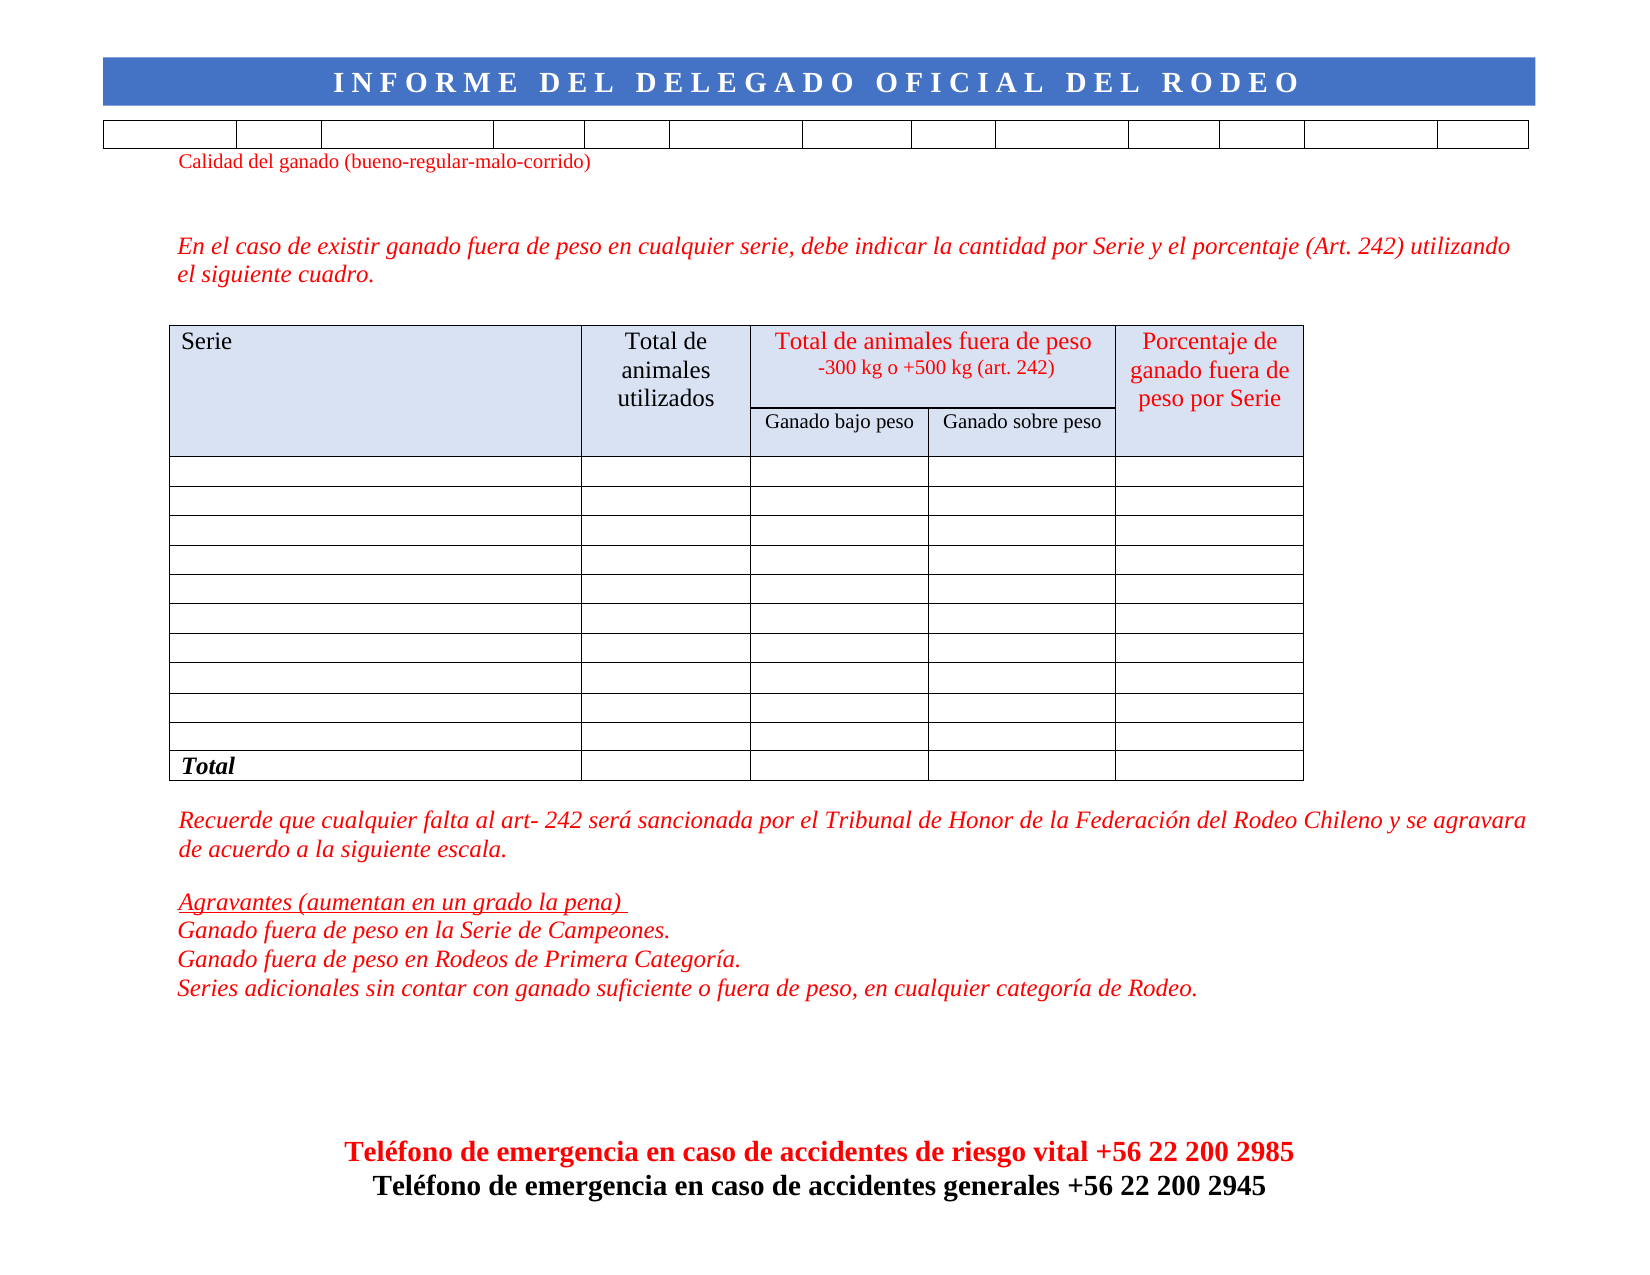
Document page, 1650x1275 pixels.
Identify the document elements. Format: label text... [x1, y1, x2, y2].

table_cell [237, 121, 321, 148]
table_cell [1129, 121, 1219, 148]
list Recuerde que cualquier falta al art- 242 será sancionada por el Tribunal de Honor de la Federación del Rodeo Chileno y se agravara de acuerdo a la siguiente escala. [178, 805, 1536, 862]
text En el caso de existir ganado fuera de peso en cualquier serie, debe indicar la cantidad por Serie y el porcentaje (Art. 242) utilizando el siguiente cuadro. [177, 231, 1536, 288]
table_header Serie [170, 326, 581, 456]
table_cell [170, 575, 581, 603]
table_cell [912, 121, 995, 148]
table_cell [929, 516, 1115, 544]
table_cell [1116, 634, 1303, 662]
table_cell Total [170, 751, 581, 780]
table_cell [582, 516, 750, 544]
table_cell [1116, 546, 1303, 574]
table_cell [170, 634, 581, 662]
table_cell [751, 487, 928, 515]
table_cell [582, 546, 750, 574]
table_cell [582, 457, 750, 486]
table_cell [996, 121, 1128, 148]
table_cell [929, 694, 1115, 722]
table_cell [1220, 121, 1304, 148]
table_cell [1116, 663, 1303, 693]
table_cell [1116, 487, 1303, 515]
table_cell [170, 694, 581, 722]
text Ganado fuera de peso en Rodeos de Primera Categoría. [103, 944, 1536, 973]
table_cell Ganado sobre peso [929, 409, 1115, 456]
table_cell [1116, 694, 1303, 722]
table_cell [1305, 121, 1437, 148]
table_cell [170, 723, 581, 750]
list Agravantes (aumentan en un grado la pena) [178, 887, 1536, 915]
table_cell [170, 516, 581, 544]
table_cell [170, 663, 581, 693]
table_cell [751, 516, 928, 544]
table_header Porcentaje de ganado fuera de peso por Serie [1116, 326, 1303, 456]
table_cell [670, 121, 802, 148]
table_cell [751, 546, 928, 574]
table_cell [582, 751, 750, 780]
table_cell [170, 457, 581, 486]
table_header Total de animales fuera de peso -300 kg o +500 kg (art. 242) [751, 326, 1115, 407]
table_cell [582, 723, 750, 750]
text Series adicionales sin contar con ganado suficiente o fuera de peso, en cualquier categoría de Rodeo. [103, 973, 1536, 1002]
table_cell [1438, 121, 1528, 148]
list Calidad del ganado (bueno-regular-malo-corrido) [178, 149, 1536, 173]
table_cell [1116, 723, 1303, 750]
table_cell [170, 546, 581, 574]
table_cell [170, 604, 581, 633]
table_cell [751, 663, 928, 693]
table_cell [170, 487, 581, 515]
table_cell [1116, 457, 1303, 486]
table_cell [929, 487, 1115, 515]
text Ganado fuera de peso en la Serie de Campeones. [103, 915, 1536, 944]
table_cell [582, 663, 750, 693]
table_cell [104, 121, 236, 148]
table_cell [322, 121, 493, 148]
table_cell [751, 723, 928, 750]
table_cell [751, 604, 928, 633]
table_cell [582, 487, 750, 515]
table_cell [929, 604, 1115, 633]
table_cell [1116, 751, 1303, 780]
table_cell [751, 694, 928, 722]
table_cell [929, 751, 1115, 780]
table_cell [582, 634, 750, 662]
table_cell [494, 121, 584, 148]
table_cell [751, 634, 928, 662]
table_cell [929, 723, 1115, 750]
table_cell [803, 121, 911, 148]
table_cell Ganado bajo peso [751, 409, 928, 456]
table_cell [582, 604, 750, 633]
table_cell [929, 457, 1115, 486]
table_cell [751, 751, 928, 780]
table_cell [1116, 516, 1303, 544]
table_cell [585, 121, 669, 148]
table_cell [582, 575, 750, 603]
table_cell [751, 457, 928, 486]
table_cell [1116, 604, 1303, 633]
table_header Total de animales utilizados [582, 326, 750, 456]
table_cell [929, 663, 1115, 693]
table_cell [929, 546, 1115, 574]
table_cell [1116, 575, 1303, 603]
table_cell [929, 634, 1115, 662]
table_cell [751, 575, 928, 603]
table_cell [582, 694, 750, 722]
table_cell [929, 575, 1115, 603]
